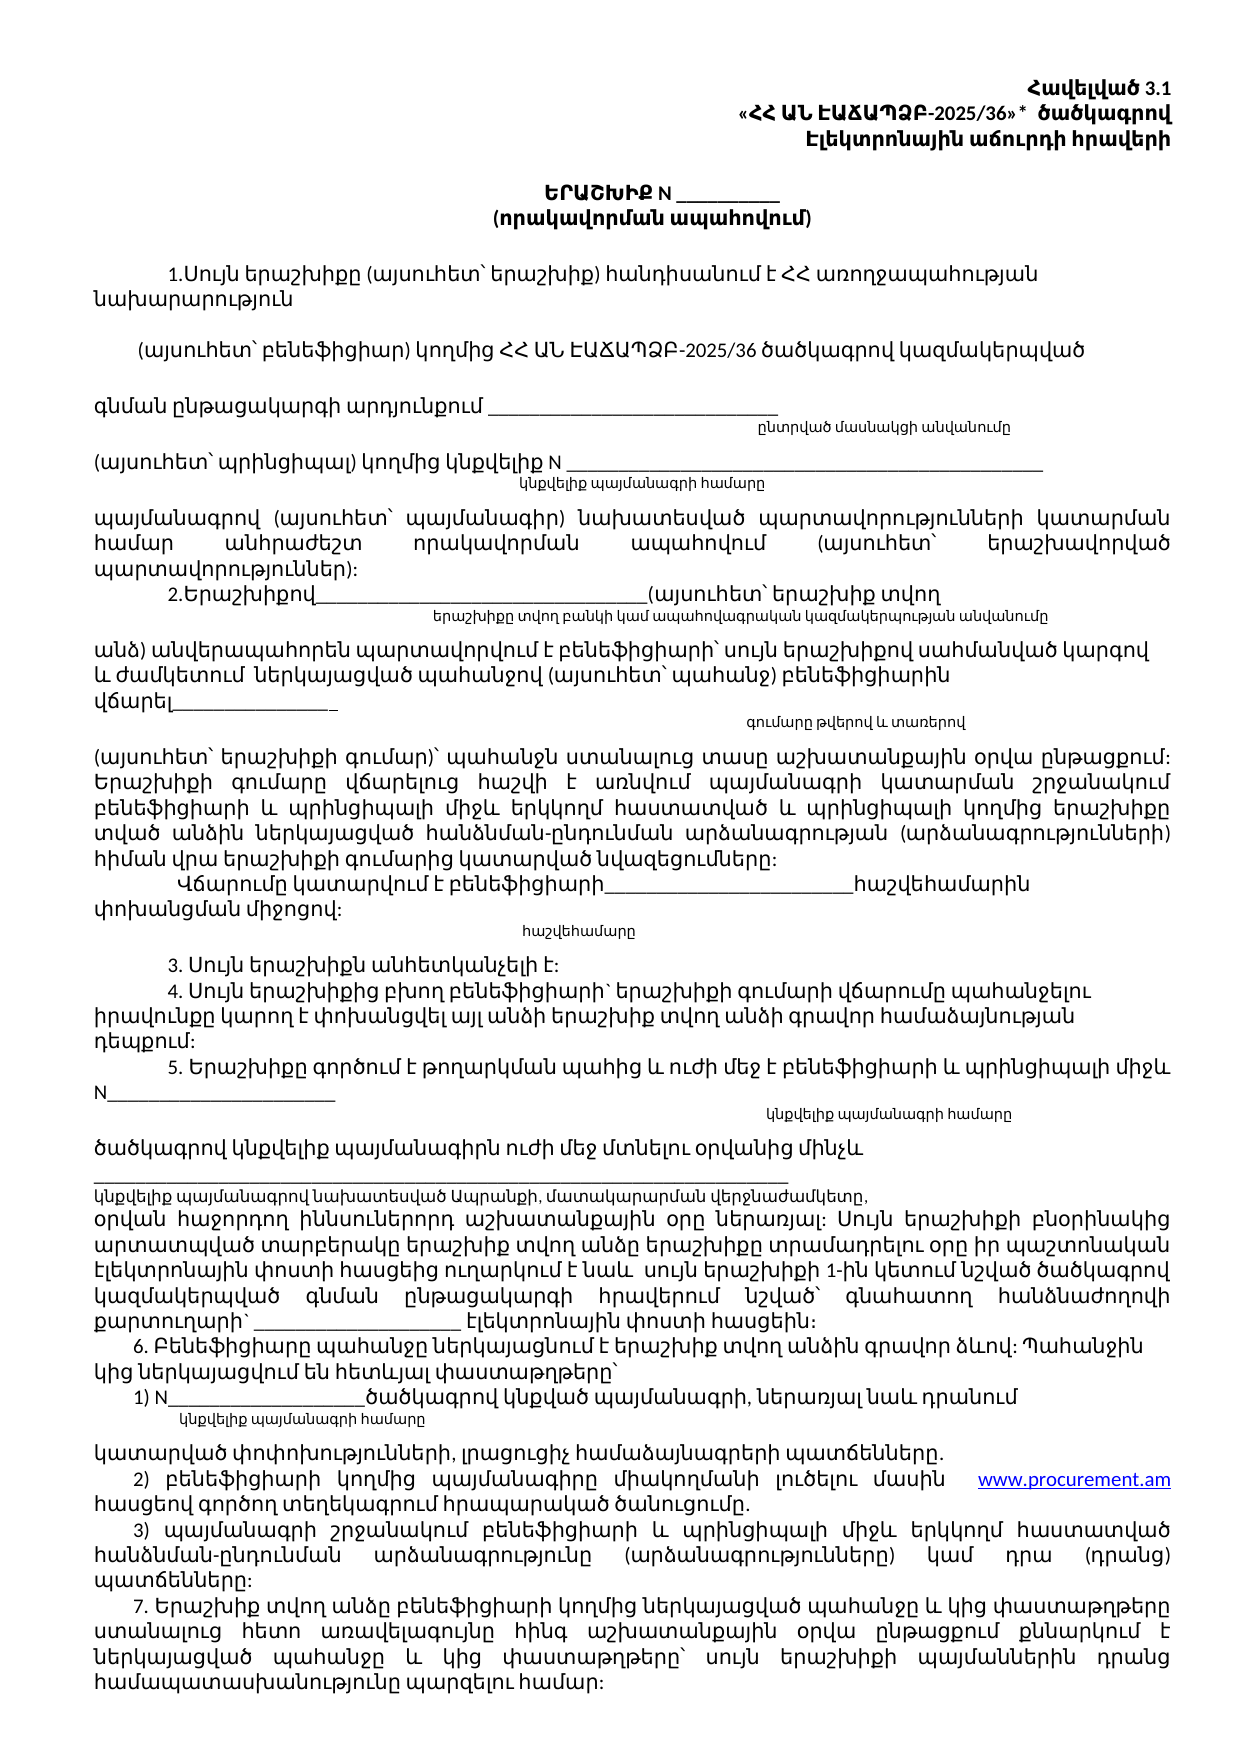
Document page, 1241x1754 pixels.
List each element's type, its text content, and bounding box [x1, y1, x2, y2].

text 1.Սույն երաշխիքը (այսուհետ՝ երաշխիք) հանդիսանում է ՀՀ առողջապահության նախարարություն [94, 261, 1171, 312]
text 3) պայմանագրի շրջանակում բենեֆիցիարի և պրինցիպալի միջև երկկողմ հաստատված հանձնման-ընդունման արձանագրությունը (արձանագրությունները) կամ դրա (դրանց) պատճենները: [94, 1517, 1171, 1593]
text ընտրված մասնակցի անվանումը [94, 419, 1171, 449]
text ծածկագրով կնքվելիք պայմանագիրն ուժի մեջ մտնելու օրվանից մինչև [94, 1136, 1171, 1161]
text հաշվեհամարը [167, 922, 1171, 952]
text կնքվելիք պայմանագրով նախատեսված Ապրանքի, մատակարարման վերջնաժամկետը, [94, 1186, 1171, 1207]
text ԵՐԱՇԽԻՔ N __________ [94, 180, 1171, 205]
text (որակավորման ապահովում) [94, 205, 1171, 231]
text անձ) անվերապահորեն պարտավորվում է բենեֆիցիարի՝ սույն երաշխիքով սահմանված կարգով և ժամկետում ներկայացված պահանջով (այսուհետ՝ պահանջ) բենեֆիցիարին վճարել_______________ [94, 637, 1171, 713]
text 2.Երաշխիքով________________________________(այսուհետ՝ երաշխիք տվող [94, 581, 1171, 607]
text 1) N___________________ծածկագրով կնքված պայմանագրի, ներառյալ նաև դրանում [94, 1384, 1171, 1410]
text կնքվելիք պայմանագրի համարը [94, 1410, 1171, 1441]
text Հավելված 3.1 [94, 75, 1171, 100]
text 5. Երաշխիքը գործում է թողարկման պահից և ուժի մեջ է բենեֆիցիարի և պրինցիպալի միջև N______________________ [94, 1054, 1171, 1105]
text Էլեկտրոնային աճուրդի հրավերի [94, 126, 1171, 151]
text 2) բենեֆիցիարի կողմից պայմանագիրը միակողմանի լուծելու մասին www.procurement.am հասցեով գործող տեղեկագրում հրապարակած ծանուցումը. [94, 1466, 1171, 1517]
text «ՀՀ ԱՆ ԷԱՃԱՊՁԲ-2025/36»* ծածկագրով [94, 100, 1171, 126]
text գումարը թվերով և տառերով [241, 713, 1171, 744]
text 7. Երաշխիք տվող անձը բենեֆիցիարի կողմից ներկայացված պահանջը և կից փաստաթղթերը ստանալուց հետո առավելագույնը հինգ աշխատանքային օրվա ընթացքում քննարկում է ներկայացված պահանջը և կից փաստաթղթերը՝ սույն երաշխիքի պայմաններին դրանց համապատասխանությունը պարզելու համար: [94, 1593, 1171, 1695]
text (այսուհետ՝ պրինցիպալ) կողմից կնքվելիք N ______________________________________________ կնքվելիք պայմանագրի համարը [94, 449, 1171, 505]
text երաշխիքը տվող բանկի կամ ապահովագրական կազմակերպության անվանումը [94, 607, 1171, 637]
text 4. Սույն երաշխիքից բխող բենեֆիցիարի` երաշխիքի գումարի վճարումը պահանջելու իրավունքը կարող է փոխանցվել այլ անձի երաշխիք տվող անձի գրավոր համաձայնության դեպքում: [94, 978, 1171, 1054]
text գնման ընթացակարգի արդյունքում ____________________________ [94, 393, 1171, 419]
text (այսուհետ՝ երաշխիքի գումար)՝ պահանջն ստանալուց տասը աշխատանքային օրվա ընթացքում: Երաշխիքի գումարը վճարելուց հաշվի է առնվում պայմանագրի կատարման շրջանակում բենեֆիցիարի և պրինցիպալի միջև երկկողմ հաստատված և պրինցիպալի կողմից երաշխիքը տված անձին ներկայացված հանձնման-ընդունման արձանագրության (արձանագրությունների) հիման վրա երաշխիքի գումարից կատարված նվազեցումները: [94, 744, 1171, 871]
text 6. Բենեֆիցիարը պահանջը ներկայացնում է երաշխիք տվող անձին գրավոր ձևով: Պահանջին կից ներկայացվում են հետևյալ փաստաթղթերը՝ [94, 1334, 1171, 1384]
text օրվան հաջորդող իննսուներորդ աշխատանքային օրը ներառյալ: Սույն երաշխիքի բնօրինակից արտատպված տարբերակը երաշխիք տվող անձը երաշխիքը տրամադրելու օրը իր պաշտոնական էլեկտրոնային փոստի հասցեից ուղարկում է նաև սույն երաշխիքի 1-ին կետում նշված ծածկագրով կազմակերպված գնման ընթացակարգի հրավերում նշված՝ գնահատող հանձնաժողովի քարտուղարի` ____________________ էլեկտրոնային փոստի հասցեին։ [94, 1207, 1171, 1334]
text (այսուհետ՝ բենեֆիցիար) կողմից ՀՀ ԱՆ ԷԱՃԱՊՁԲ-2025/36 ծածկագրով կազմակերպված [94, 337, 1171, 393]
text կատարված փոփոխությունների, լրացուցիչ համաձայնագրերի պատճենները. [94, 1441, 1171, 1466]
text պայմանագրով (այսուհետ՝ պայմանագիր) նախատեսված պարտավորությունների կատարման համար անհրաժեշտ որակավորման ապահովում (այսուհետ՝ երաշխավորված պարտավորություններ): [94, 505, 1171, 581]
text Վճարումը կատարվում է բենեֆիցիարի________________________հաշվեհամարին փոխանցման միջոցով: [94, 871, 1171, 922]
text ___________________________________________________________________ [94, 1161, 1171, 1186]
text կնքվելիք պայմանագրի համարը [610, 1105, 1171, 1136]
text 3. Սույն երաշխիքն անհետկանչելի է: [94, 952, 1171, 978]
